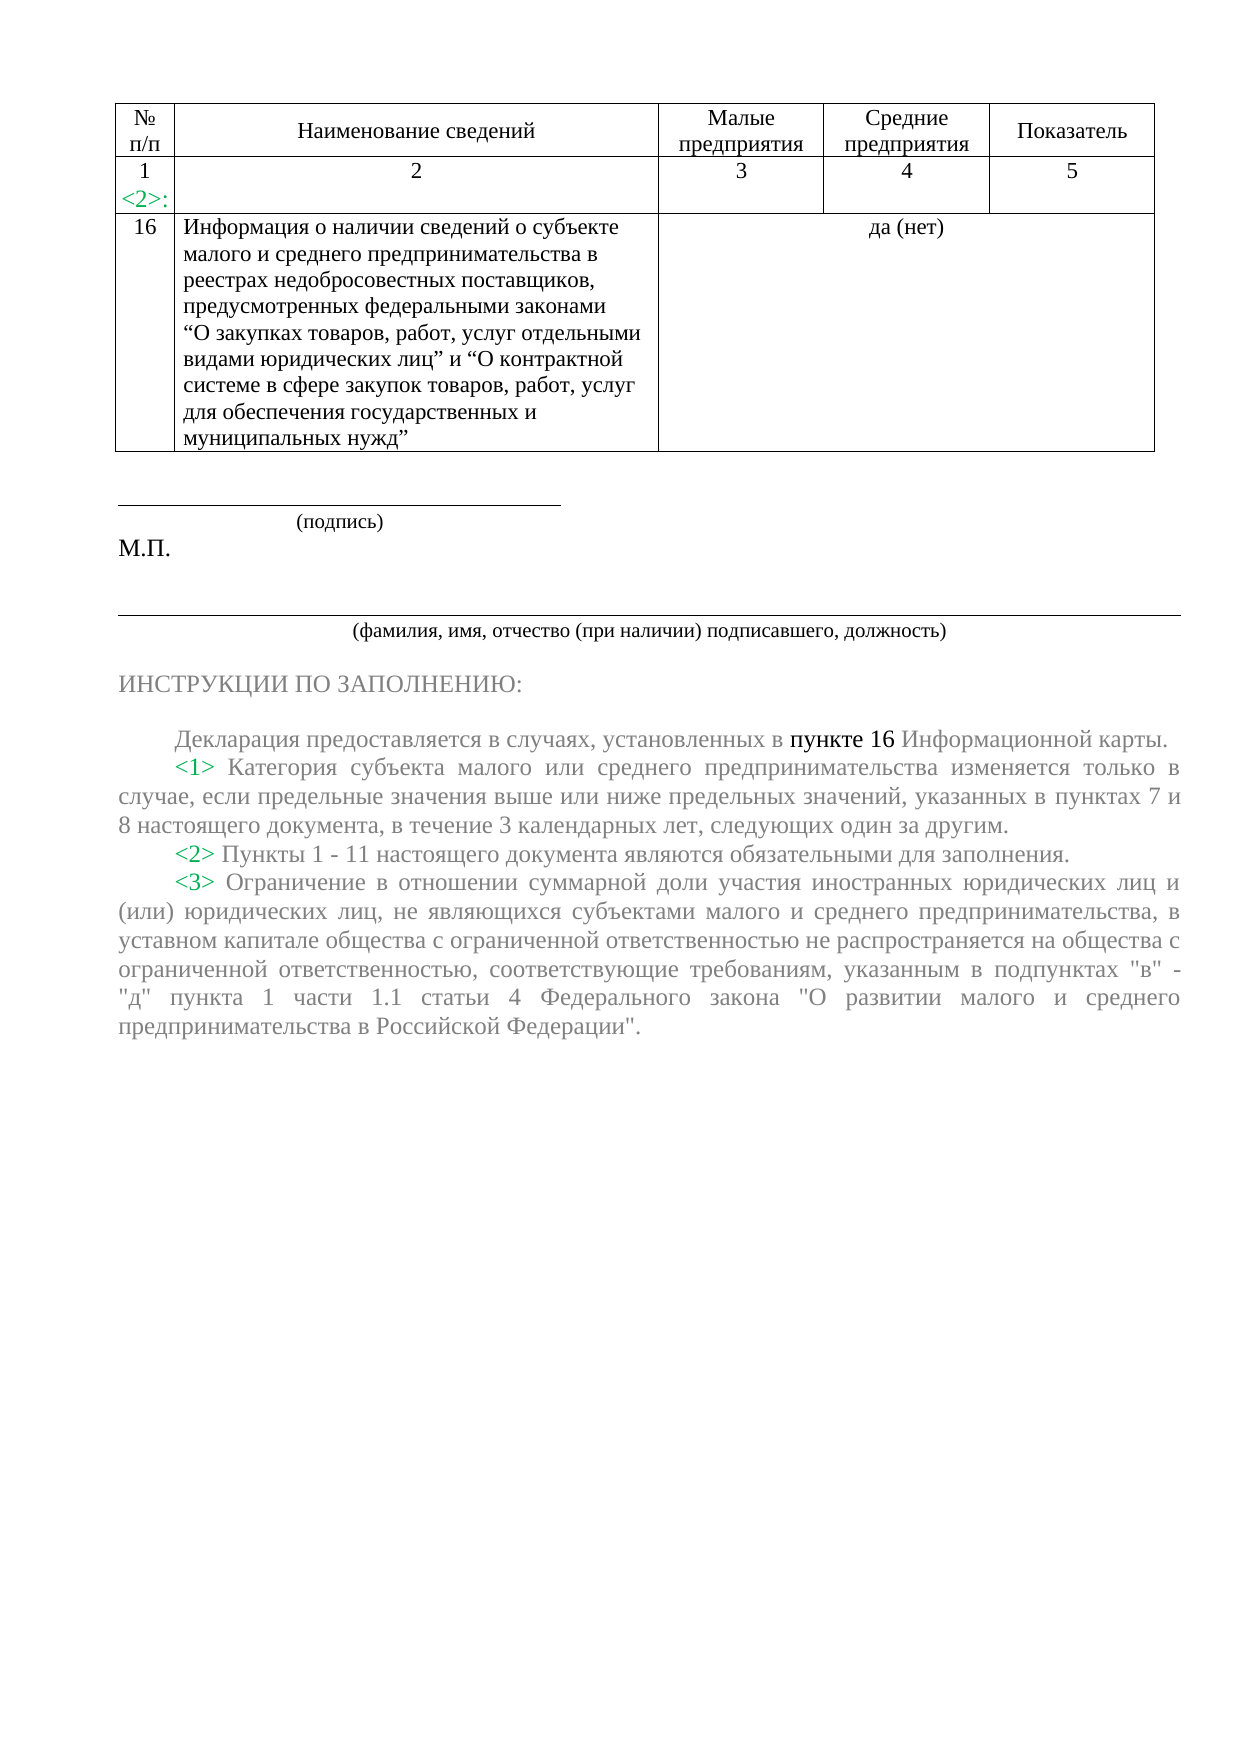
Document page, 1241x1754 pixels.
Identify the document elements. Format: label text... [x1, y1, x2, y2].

text <1> Категория субъекта малого или среднего предпринимательства изменяется только в случае, если предельные значения выше или ниже предельных значений, указанных в пунктах 7 и 8 настоящего документа, в течение 3 календарных лет, следующих один за другим. [118, 752, 1181, 839]
table_header Наименование сведений [175, 104, 658, 156]
table_cell 1 <2>: [116, 157, 174, 212]
text (подпись) [118, 506, 561, 533]
table_cell 2 [175, 157, 658, 212]
table_header Показатель [990, 104, 1154, 156]
table_cell 4 [824, 157, 989, 212]
text (фамилия, имя, отчество (при наличии) подписавшего, должность) [118, 616, 1181, 642]
table_header № п/п [116, 104, 174, 156]
text М.П. [118, 533, 1181, 561]
table_header Средние предприятия [824, 104, 989, 156]
text ИНСТРУКЦИИ ПО ЗАПОЛНЕНИЮ: [118, 669, 1181, 697]
text <2> Пункты 1 - 11 настоящего документа являются обязательными для заполнения. [118, 839, 1181, 867]
text Декларация предоставляется в случаях, установленных в пункте 16 Информационной карты. [118, 724, 1181, 752]
text <3> Ограничение в отношении суммарной доли участия иностранных юридических лиц и (или) юридических лиц, не являющихся субъектами малого и среднего предпринимательства, в уставном капитале общества с ограниченной ответственностью не распространяется на общества с ограниченной ответственностью, соответствующие требованиям, указанным в подпунктах "в" - "д" пункта 1 части 1.1 статьи 4 Федерального закона "О развитии малого и среднего предпринимательства в Российской Федерации". [118, 867, 1181, 1040]
table_cell Информация о наличии сведений о субъекте малого и среднего предпринимательства в реестрах недобросовестных поставщиков, предусмотренных федеральными законами “О закупках товаров, работ, услуг отдельными видами юридических лиц” и “О контрактной системе в сфере закупок товаров, работ, услуг для обеспечения государственных и муниципальных нужд” [175, 214, 658, 451]
table_cell 5 [990, 157, 1154, 212]
table_header Малые предприятия [659, 104, 823, 156]
table_cell 3 [659, 157, 823, 212]
table_cell 16 [116, 214, 174, 451]
table_cell да (нет) [659, 214, 1154, 451]
